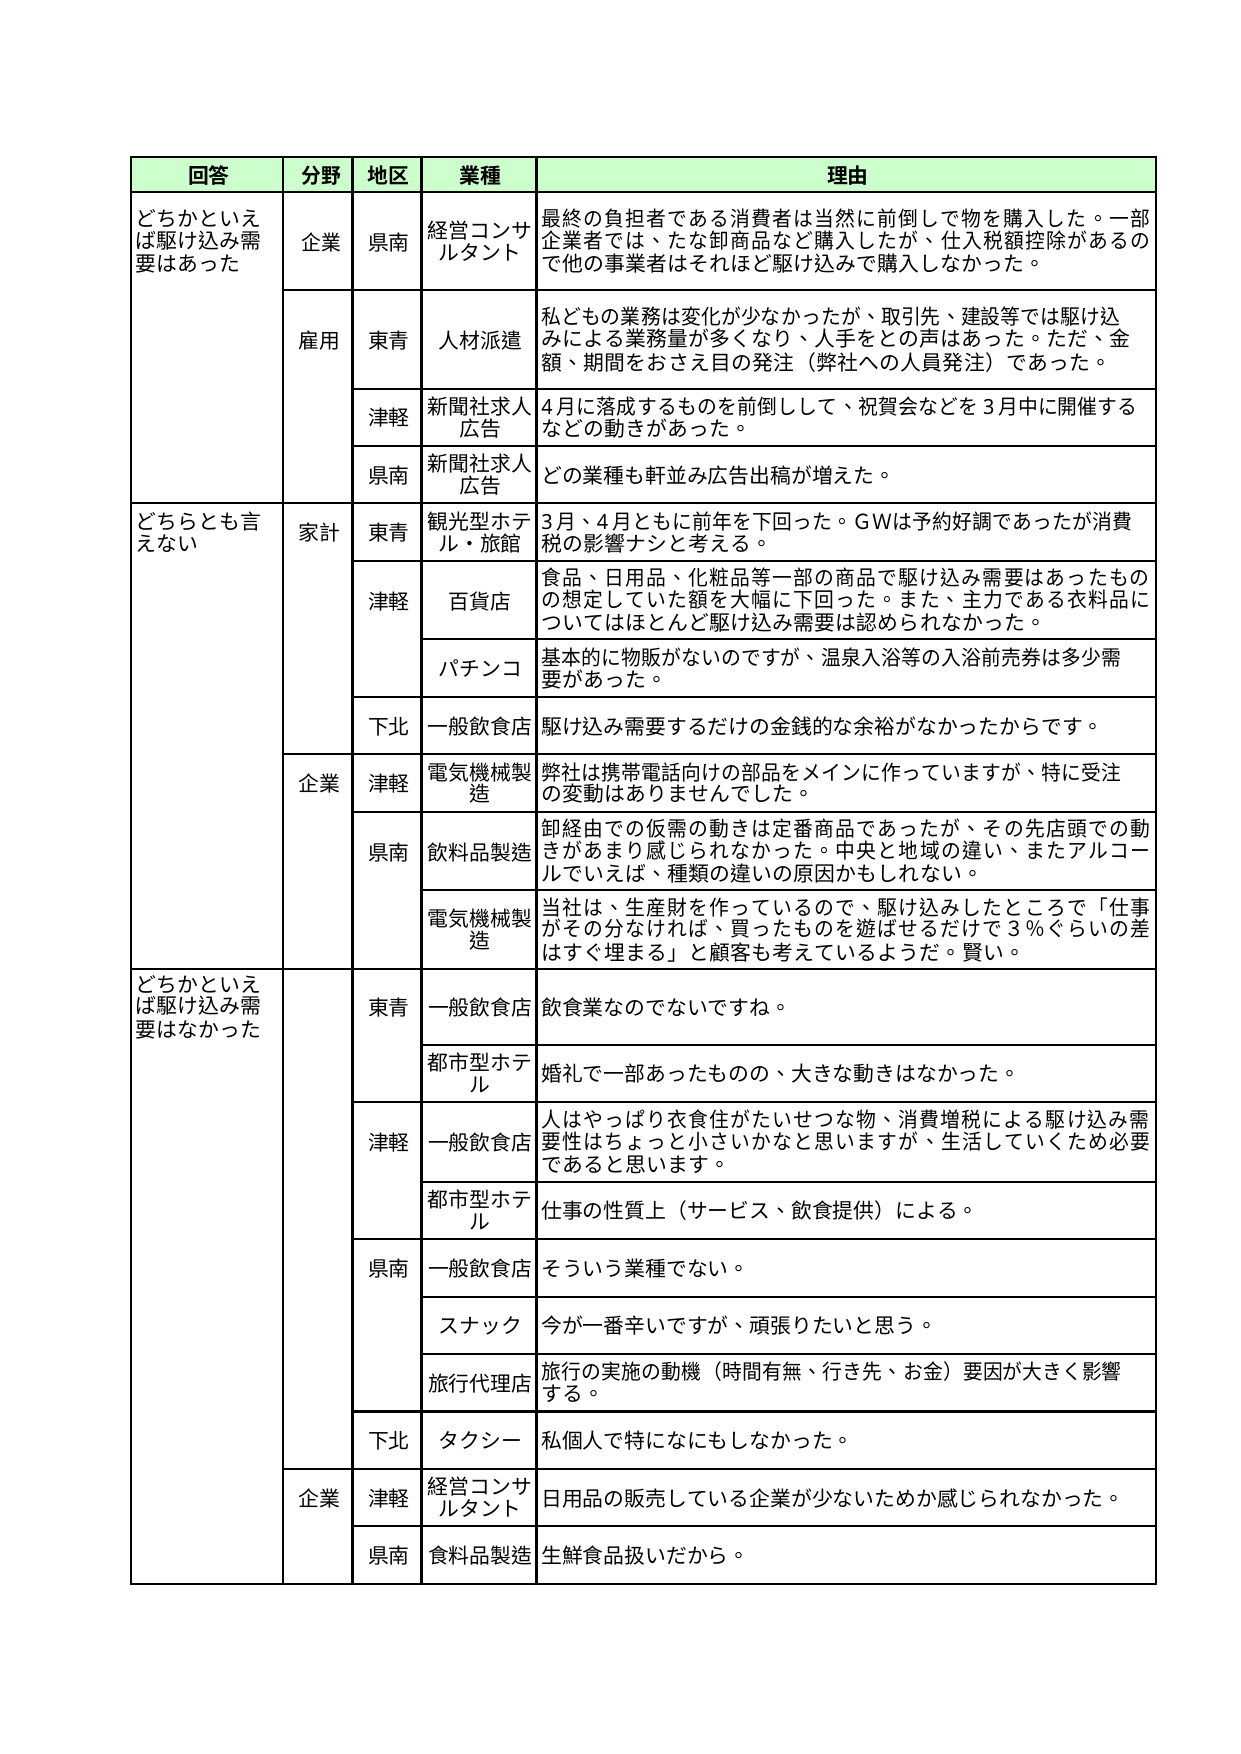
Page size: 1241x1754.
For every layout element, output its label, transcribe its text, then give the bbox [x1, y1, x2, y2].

table_cell 飲食業なのでないですね。 [538, 970, 1155, 1043]
table_cell 基本的に物販がないのですが、温泉入浴等の入浴前売券は多少需 要があった。 [538, 640, 1155, 696]
table_cell 県南 [354, 813, 420, 968]
table_header 理由 [538, 158, 1155, 191]
table_cell 一般飲食店 [423, 1240, 535, 1296]
table_cell 弊社は携帯電話向けの部品をメインに作っていますが、特に受注 の変動はありませんでした。 [538, 755, 1155, 811]
table_cell 雇用 [284, 291, 351, 502]
table_cell 電気機械製造 [423, 891, 535, 968]
table_cell 東青 [354, 291, 420, 387]
table_cell 津軽 [354, 1470, 420, 1525]
table_cell 生鮮食品扱いだから。 [538, 1527, 1155, 1582]
table_cell 経営コンサルタント [423, 1470, 535, 1525]
table_cell 食品、日用品、化粧品等一部の商品で駆け込み需要はあったもの の想定していた額を大幅に下回った。また、主力である衣料品に ついてはほとんど駆け込み需要は認められなかった。 [538, 562, 1155, 638]
table_cell タクシー [423, 1413, 535, 1468]
table_cell 津軽 [354, 390, 420, 445]
table_cell 百貨店 [423, 562, 535, 638]
table_cell 旅行の実施の動機（時間有無、行き先、お金）要因が大きく影響 する。 [538, 1355, 1155, 1410]
table_cell 仕事の性質上（サービス、飲食提供）による。 [538, 1183, 1155, 1238]
table_cell どちかといえば駆け込み需要はなかった [132, 970, 282, 1582]
table_cell 県南 [354, 193, 420, 289]
table_cell 一般飲食店 [423, 1103, 535, 1181]
table_cell 都市型ホテル [423, 1183, 535, 1238]
table_cell 婚礼で一部あったものの、大きな動きはなかった。 [538, 1046, 1155, 1101]
table_cell 県南 [354, 1240, 420, 1410]
table_cell 家計 [284, 504, 351, 753]
table_cell 都市型ホテル [423, 1046, 535, 1101]
table_cell 3月、4月ともに前年を下回った。ＧＷは予約好調であったが消費 税の影響ナシと考える。 [538, 504, 1155, 560]
table_cell 卸経由での仮需の動きは定番商品であったが、その先店頭での動 きがあまり感じられなかった。中央と地域の違い、またアルコー ルでいえば、種類の違いの原因かもしれない。 [538, 813, 1155, 889]
table_cell どの業種も軒並み広告出稿が増えた。 [538, 447, 1155, 502]
table_cell 駆け込み需要するだけの金銭的な余裕がなかったからです。 [538, 698, 1155, 753]
table_cell 津軽 [354, 755, 420, 811]
table_cell どちかといえば駆け込み需要はあった [132, 193, 282, 502]
table_cell 下北 [354, 1413, 420, 1468]
table_cell 電気機械製造 [423, 755, 535, 811]
table_cell パチンコ [423, 640, 535, 696]
table_cell 今が一番辛いですが、頑張りたいと思う。 [538, 1298, 1155, 1353]
table_cell 県南 [354, 447, 420, 502]
table_header 業種 [423, 158, 535, 191]
table_cell 一般飲食店 [423, 970, 535, 1043]
table_header 地区 [354, 158, 420, 191]
table_cell 人はやっぱり衣食住がたいせつな物、消費増税による駆け込み需 要性はちょっと小さいかなと思いますが、生活していくため必要 であると思います。 [538, 1103, 1155, 1181]
table_cell 企業 [284, 193, 351, 289]
table_cell 東青 [354, 504, 420, 560]
table_cell 県南 [354, 1527, 420, 1582]
table_cell 下北 [354, 698, 420, 753]
table_cell 一般飲食店 [423, 698, 535, 753]
table_cell 飲料品製造 [423, 813, 535, 889]
table_cell 企業 [284, 1470, 351, 1582]
table_cell 新聞社求人広告 [423, 447, 535, 502]
table_header 回答 [132, 158, 282, 191]
table_cell 新聞社求人広告 [423, 390, 535, 445]
table_cell 企業 [284, 755, 351, 968]
table_cell [284, 970, 351, 1468]
table_cell 津軽 [354, 562, 420, 696]
table_cell 4月に落成するものを前倒しして、祝賀会などを3月中に開催する などの動きがあった。 [538, 390, 1155, 445]
table_cell どちらとも言えない [132, 504, 282, 968]
table_header 分野 [284, 158, 351, 191]
table_cell 東青 [354, 970, 420, 1101]
table_cell 津軽 [354, 1103, 420, 1238]
table_cell 旅行代理店 [423, 1355, 535, 1410]
table_cell スナック [423, 1298, 535, 1353]
table_cell 経営コンサルタント [423, 193, 535, 289]
table_cell 観光型ホテル・旅館 [423, 504, 535, 560]
table_cell 食料品製造 [423, 1527, 535, 1582]
table_cell そういう業種でない。 [538, 1240, 1155, 1296]
table_cell 私どもの業務は変化が少なかったが、取引先、建設等では駆け込 みによる業務量が多くなり、人手をとの声はあった。ただ、金額、期間をおさえ目の発注（弊社への人員発注）であった。 [538, 291, 1155, 387]
table_cell 私個人で特になにもしなかった。 [538, 1413, 1155, 1468]
table_cell 日用品の販売している企業が少ないためか感じられなかった。 [538, 1470, 1155, 1525]
table_cell 当社は、生産財を作っているので、駆け込みしたところで「仕事 がその分なければ、買ったものを遊ばせるだけで３％ぐらいの差 はすぐ埋まる」と顧客も考えているようだ。賢い。 [538, 891, 1155, 968]
table_cell 最終の負担者である消費者は当然に前倒しで物を購入した。一部 企業者では、たな卸商品など購入したが、仕入税額控除があるの で他の事業者はそれほど駆け込みで購入しなかった。 [538, 193, 1155, 289]
table_cell 人材派遣 [423, 291, 535, 387]
